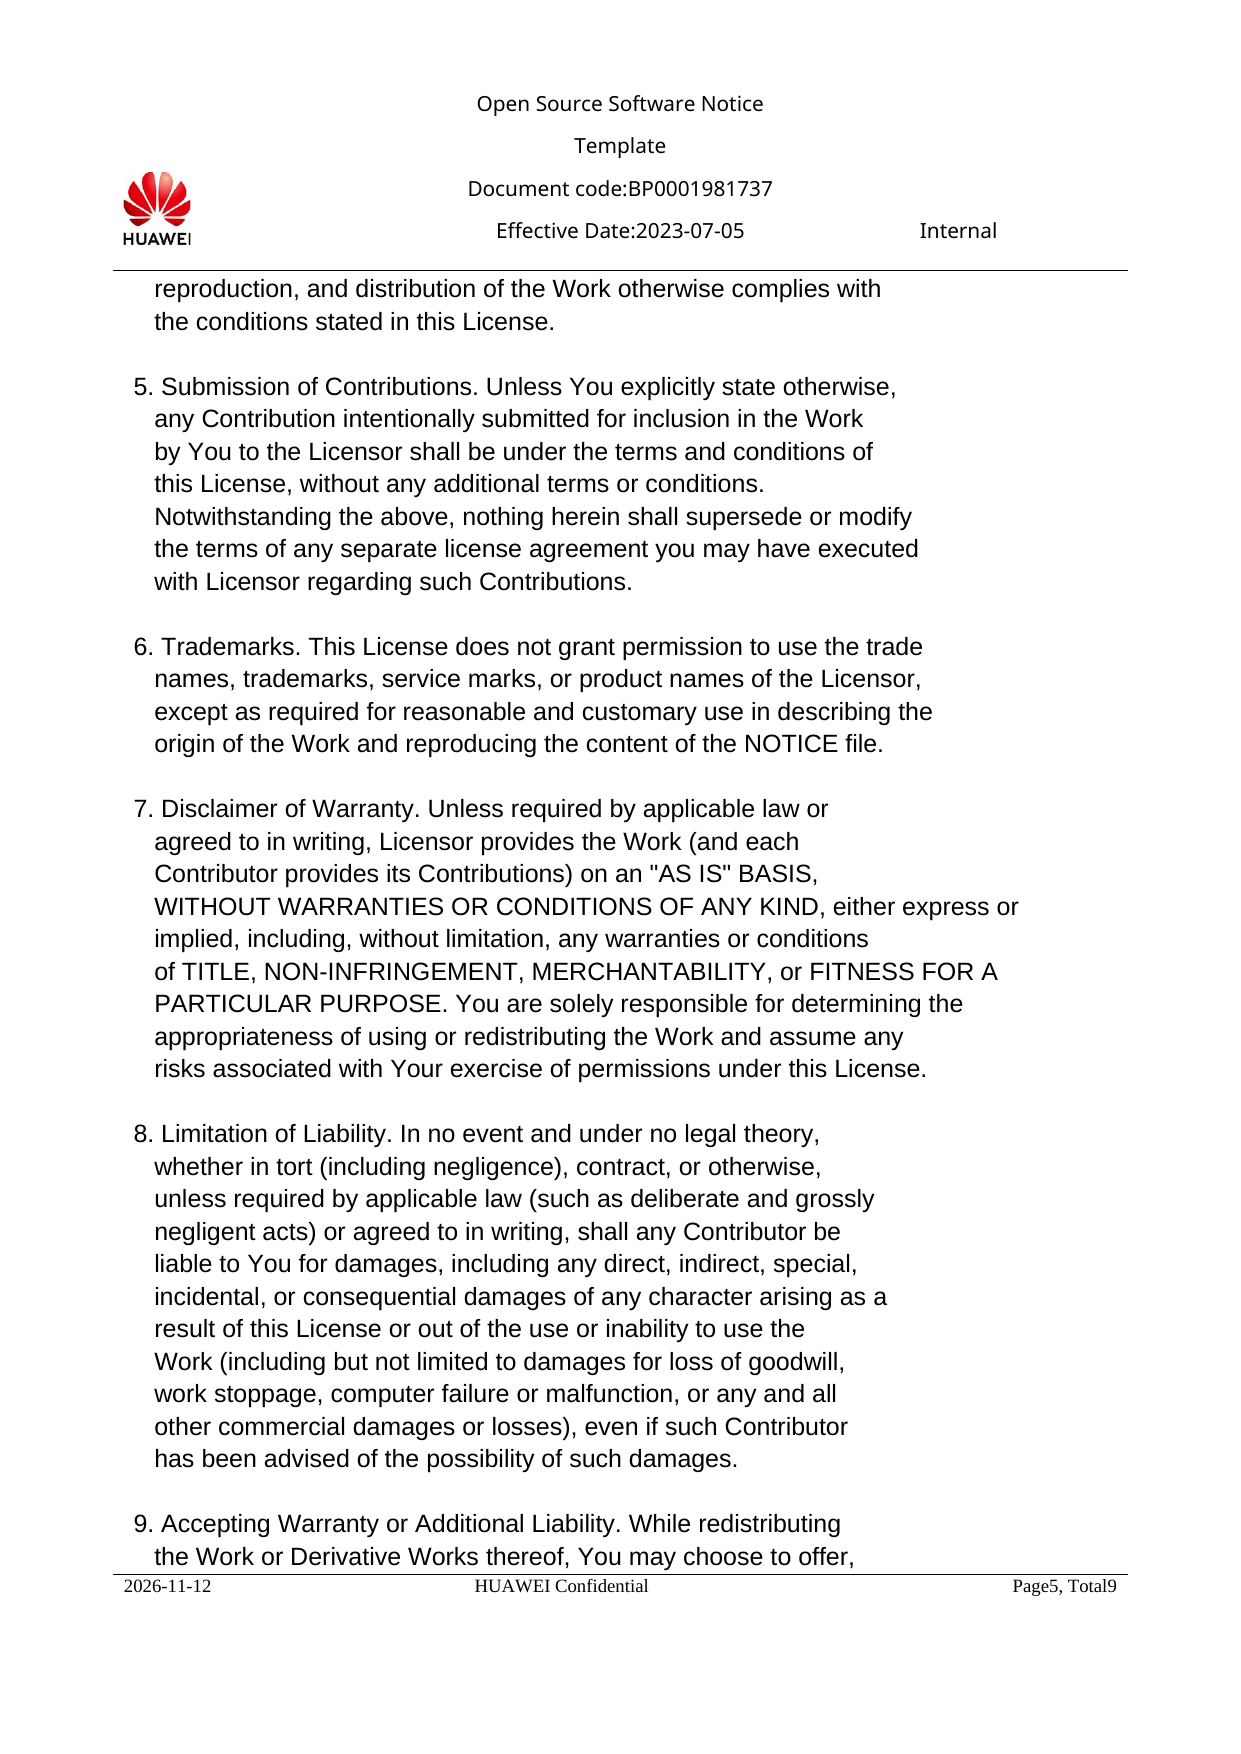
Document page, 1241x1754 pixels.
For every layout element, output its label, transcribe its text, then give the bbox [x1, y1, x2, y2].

text the Work or Derivative Works thereof, You may choose to offer, [112, 1540, 1128, 1572]
text whether in tort (including negligence), contract, or otherwise, [112, 1150, 1128, 1182]
text has been advised of the possibility of such damages. [112, 1442, 1128, 1475]
text of TITLE, NON-INFRINGEMENT, MERCHANTABILITY, or FITNESS FOR A [112, 955, 1128, 987]
text by You to the Licensor shall be under the terms and conditions of [112, 435, 1128, 467]
text with Licensor regarding such Contributions. [112, 565, 1128, 597]
text any Contribution intentionally submitted for inclusion in the Work [112, 402, 1128, 435]
text reproduction, and distribution of the Work otherwise complies with [112, 272, 1128, 305]
text 7. Disclaimer of Warranty. Unless required by applicable law or [112, 792, 1128, 825]
text work stoppage, computer failure or malfunction, or any and all [112, 1377, 1128, 1410]
text result of this License or out of the use or inability to use the [112, 1312, 1128, 1345]
text 8. Limitation of Liability. In no event and under no legal theory, [112, 1117, 1128, 1150]
text implied, including, without limitation, any warranties or conditions [112, 922, 1128, 955]
text negligent acts) or agreed to in writing, shall any Contributor be [112, 1215, 1128, 1247]
text 5. Submission of Contributions. Unless You explicitly state otherwise, [112, 370, 1128, 402]
text PARTICULAR PURPOSE. You are solely responsible for determining the [112, 987, 1128, 1020]
text Contributor provides its Contributions) on an "AS IS" BASIS, [112, 857, 1128, 890]
text the terms of any separate license agreement you may have executed [112, 532, 1128, 565]
text liable to You for damages, including any direct, indirect, special, [112, 1247, 1128, 1280]
text Notwithstanding the above, nothing herein shall supersede or modify [112, 500, 1128, 532]
text other commercial damages or losses), even if such Contributor [112, 1410, 1128, 1442]
text 9. Accepting Warranty or Additional Liability. While redistributing [112, 1507, 1128, 1540]
text agreed to in writing, Licensor provides the Work (and each [112, 825, 1128, 857]
text WITHOUT WARRANTIES OR CONDITIONS OF ANY KIND, either express or [112, 890, 1128, 922]
text except as required for reasonable and customary use in describing the [112, 695, 1128, 727]
text the conditions stated in this License. [112, 305, 1128, 337]
text Work (including but not limited to damages for loss of goodwill, [112, 1345, 1128, 1377]
text 6. Trademarks. This License does not grant permission to use the trade [112, 630, 1128, 662]
text incidental, or consequential damages of any character arising as a [112, 1280, 1128, 1312]
text unless required by applicable law (such as deliberate and grossly [112, 1182, 1128, 1215]
picture [123, 172, 191, 245]
text risks associated with Your exercise of permissions under this License. [112, 1052, 1128, 1085]
text this License, without any additional terms or conditions. [112, 467, 1128, 500]
text origin of the Work and reproducing the content of the NOTICE file. [112, 727, 1128, 760]
text names, trademarks, service marks, or product names of the Licensor, [112, 662, 1128, 695]
text appropriateness of using or redistributing the Work and assume any [112, 1020, 1128, 1052]
